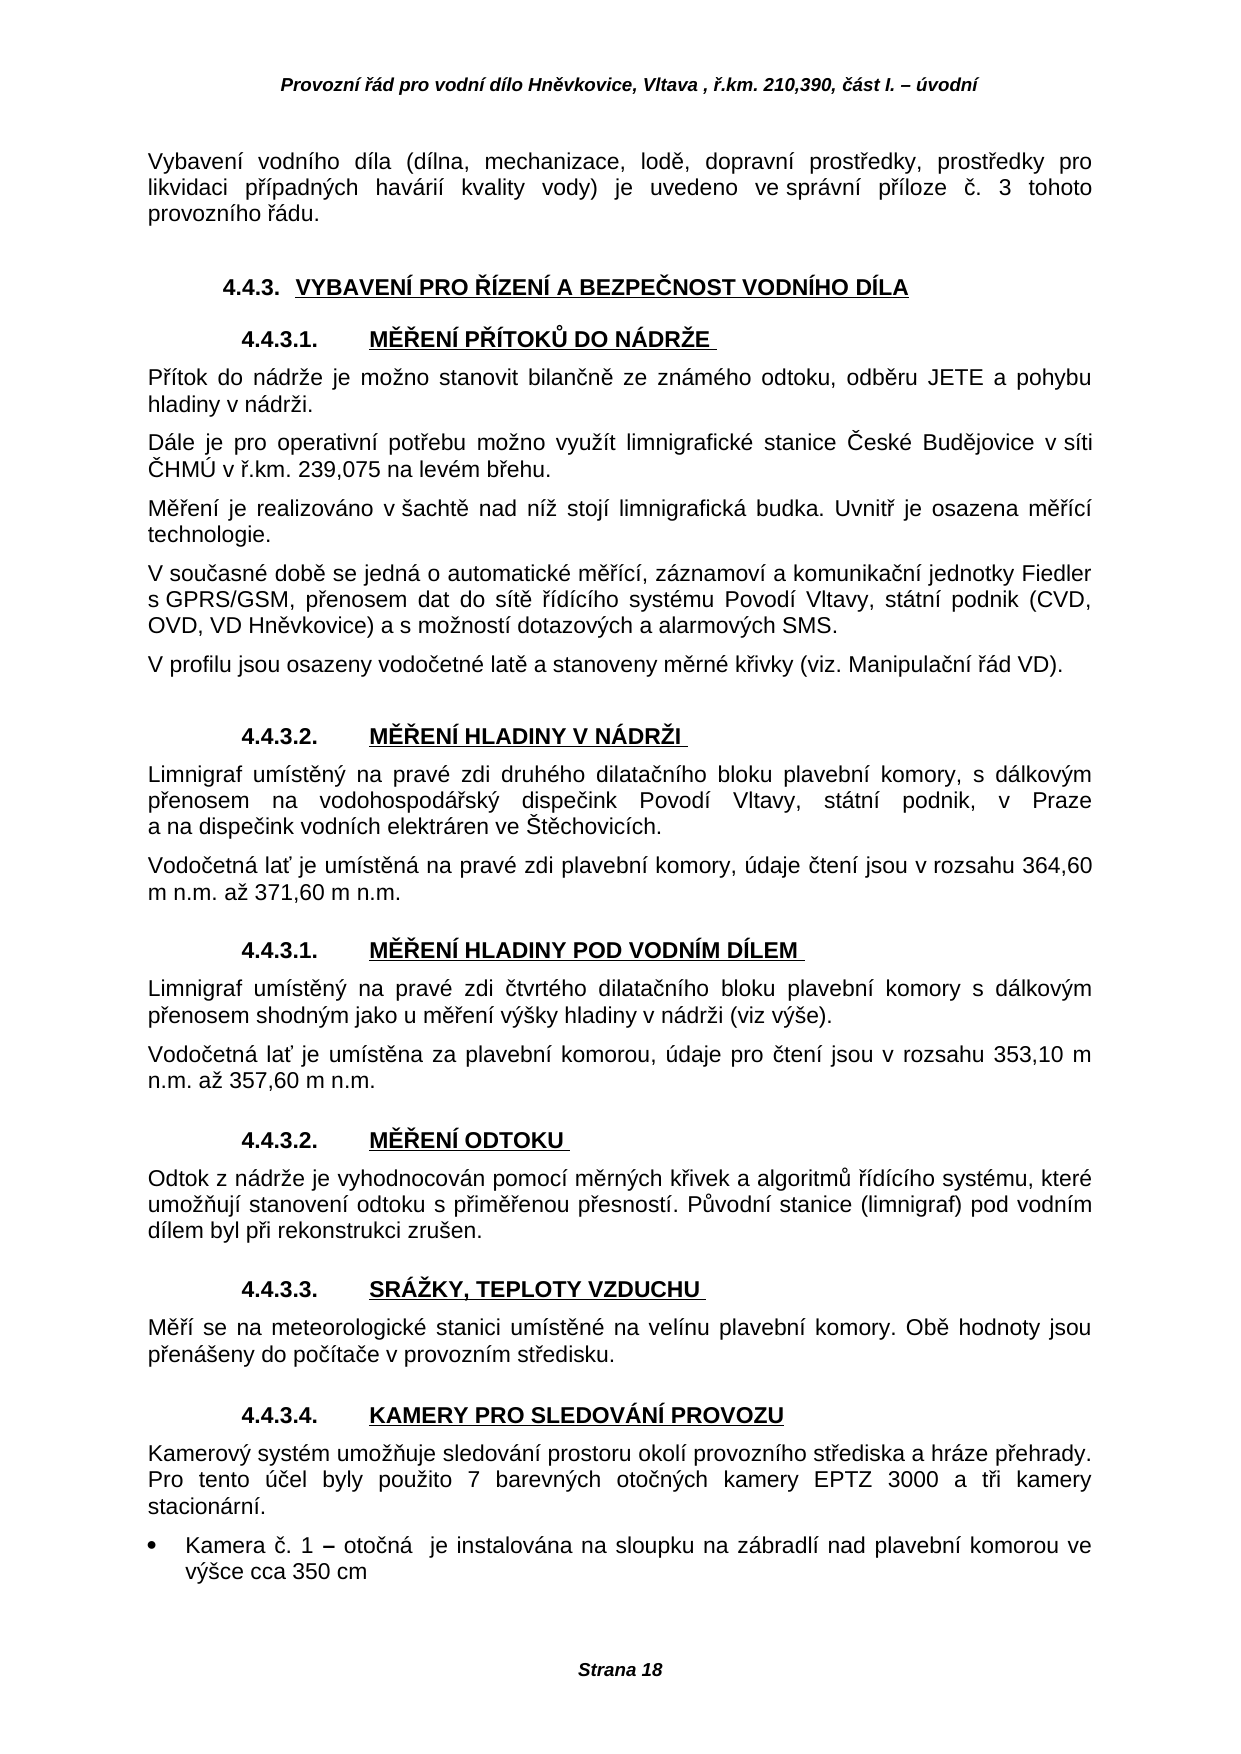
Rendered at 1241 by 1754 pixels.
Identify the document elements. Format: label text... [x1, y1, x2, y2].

subtitle měření hladiny POD VODNÍM DÍLEM [241, 937, 1093, 964]
subtitle měření hladiny v nádrži [241, 723, 1093, 749]
text V profilu jsou osazeny vodočetné latě a stanoveny měrné křivky (viz. Manipulační řád VD). [148, 651, 1093, 678]
subtitle Kamery pro sledování provozu [241, 1402, 1093, 1428]
text Dále je pro operativní potřebu možno využít limnigrafické stanice České Budějovice v síti ČHMÚ v ř.km. 239,075 na levém břehu. [148, 429, 1093, 482]
subtitle měření odtoku [241, 1127, 1093, 1153]
text Kamerový systém umožňuje sledování prostoru okolí provozního střediska a hráze přehrady. Pro tento účel byly použito 7 barevných otočných kamery EPTZ 3000 a tři kamery stacionární. [148, 1440, 1093, 1519]
text Vodočetná lať je umístěná na pravé zdi plavební komory, údaje čtení jsou v rozsahu 364,60 m n.m. až 371,60 m n.m. [148, 852, 1093, 905]
list Kamera č. 1 – otočná je instalována na sloupku na zábradlí nad plavební komorou ve výšce cca 350 cm [148, 1532, 1093, 1584]
subtitle měření přítoků do nádrže [241, 326, 1093, 353]
text Měří se na meteorologické stanici umístěné na velínu plavební komory. Obě hodnoty jsou přenášeny do počítače v provozním středisku. [148, 1314, 1093, 1367]
text Vybavení vodního díla (dílna, mechanizace, lodě, dopravní prostředky, prostředky pro likvidaci případných havárií kvality vody) je uvedeno ve správní příloze č. 3 tohoto provozního řádu. [148, 148, 1093, 227]
text Odtok z nádrže je vyhodnocován pomocí měrných křivek a algoritmů řídícího systému, které umožňují stanovení odtoku s přiměřenou přesností. Původní stanice (limnigraf) pod vodním dílem byl při rekonstrukci zrušen. [148, 1165, 1093, 1244]
text V současné době se jedná o automatické měřící, záznamoví a komunikační jednotky Fiedler s GPRS/GSM, přenosem dat do sítě řídícího systému Povodí Vltavy, státní podnik (CVD, OVD, VD Hněvkovice) a s možností dotazových a alarmových SMS. [148, 560, 1093, 639]
subtitle Vybavení pro řízení a bezpečnost vodního díla [223, 274, 1093, 301]
subtitle srážky, teploty vzduchu [241, 1276, 1093, 1303]
text Vodočetná lať je umístěna za plavební komorou, údaje pro čtení jsou v rozsahu 353,10 m n.m. až 357,60 m n.m. [148, 1041, 1093, 1093]
text Limnigraf umístěný na pravé zdi druhého dilatačního bloku plavební komory, s dálkovým přenosem na vodohospodářský dispečink Povodí Vltavy, státní podnik, v Praze a na dispečink vodních elektráren ve Štěchovicích. [148, 761, 1093, 840]
text Limnigraf umístěný na pravé zdi čtvrtého dilatačního bloku plavební komory s dálkovým přenosem shodným jako u měření výšky hladiny v nádrži (viz výše). [148, 975, 1093, 1028]
text Měření je realizováno v šachtě nad níž stojí limnigrafická budka. Uvnitř je osazena měřící technologie. [148, 494, 1093, 547]
text Přítok do nádrže je možno stanovit bilančně ze známého odtoku, odběru JETE a pohybu hladiny v nádrži. [148, 364, 1093, 417]
